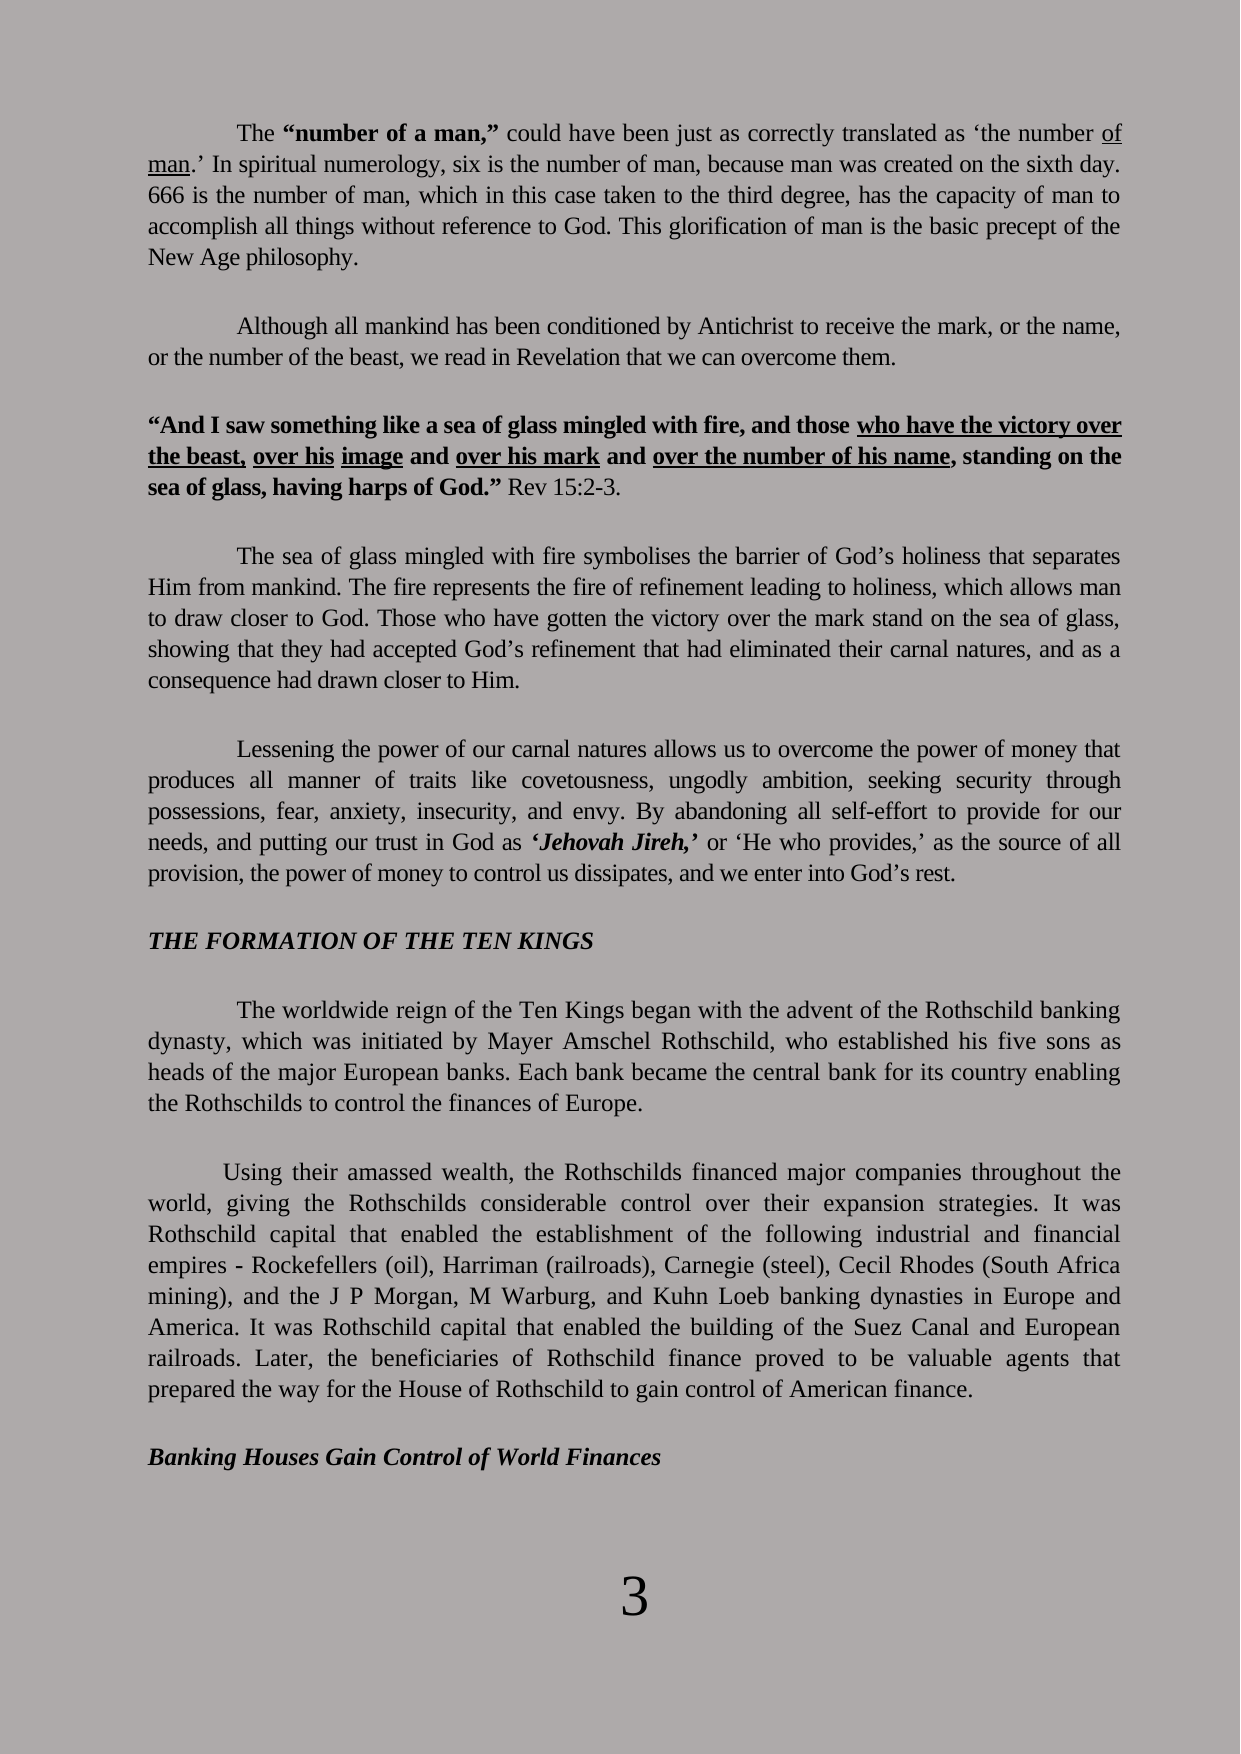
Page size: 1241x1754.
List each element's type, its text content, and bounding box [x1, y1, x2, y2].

text Banking Houses Gain Control of World Finances [145, 1442, 1122, 1471]
text Although all mankind has been conditioned by Antichrist to receive the mark, or the name, or the number of the beast, we read in Revelation that we can overcome them. [148, 311, 1122, 371]
text The sea of glass mingled with fire symbolises the barrier of God’s holiness that separates Him from mankind. The fire represents the fire of refinement leading to holiness, which allows man to draw closer to God. Those who have gotten the victory over the mark stand on the sea of glass, showing that they had accepted God’s refinement that had eliminated their carnal natures, and as a consequence had drawn closer to Him. [148, 541, 1122, 694]
text The worldwide reign of the Ten Kings began with the advent of the Rothschild banking dynasty, which was initiated by Mayer Amschel Rothschild, who established his five sons as heads of the major European banks. Each bank became the central bank for its country enabling the Rothschilds to control the finances of Europe. [148, 995, 1122, 1117]
text Lessening the power of our carnal natures allows us to overcome the power of money that produces all manner of traits like covetousness, ungodly ambition, seeking security through possessions, fear, anxiety, insecurity, and envy. By abandoning all self-effort to provide for our needs, and putting our trust in God as ‘Jehovah Jireh,’ or ‘He who provides,’ as the source of all provision, the power of money to control us dissipates, and we enter into God’s rest. [148, 734, 1122, 887]
text Using their amassed wealth, the Rothschilds financed major companies throughout the world, giving the Rothschilds considerable control over their expansion strategies. It was Rothschild capital that enabled the establishment of the following industrial and financial empires - Rockefellers (oil), Harriman (railroads), Carnegie (steel), Cecil Rhodes (South Africa mining), and the J P Morgan, M Warburg, and Kuhn Loeb banking dynasties in Europe and America. It was Rothschild capital that enabled the building of the Suez Canal and European railroads. Later, the beneficiaries of Rothschild finance proved to be valuable agents that prepared the way for the House of Rothschild to gain control of American finance. [148, 1157, 1122, 1403]
text “And I saw something like a sea of glass mingled with fire, and those who have the victory over the beast, over his image and over his mark and over the number of his name, standing on the sea of glass, having harps of God.” Rev 15:2-3. [148, 410, 1122, 501]
text The “number of a man,” could have been just as correctly translated as ‘the number of man.’ In spiritual numerology, six is the number of man, because man was created on the sixth day. 666 is the number of man, which in this case taken to the third degree, has the capacity of man to accomplish all things without reference to God. This glorification of man is the basic precept of the New Age philosophy. [148, 118, 1122, 271]
text THE FORMATION OF THE TEN KINGS [148, 926, 1122, 955]
